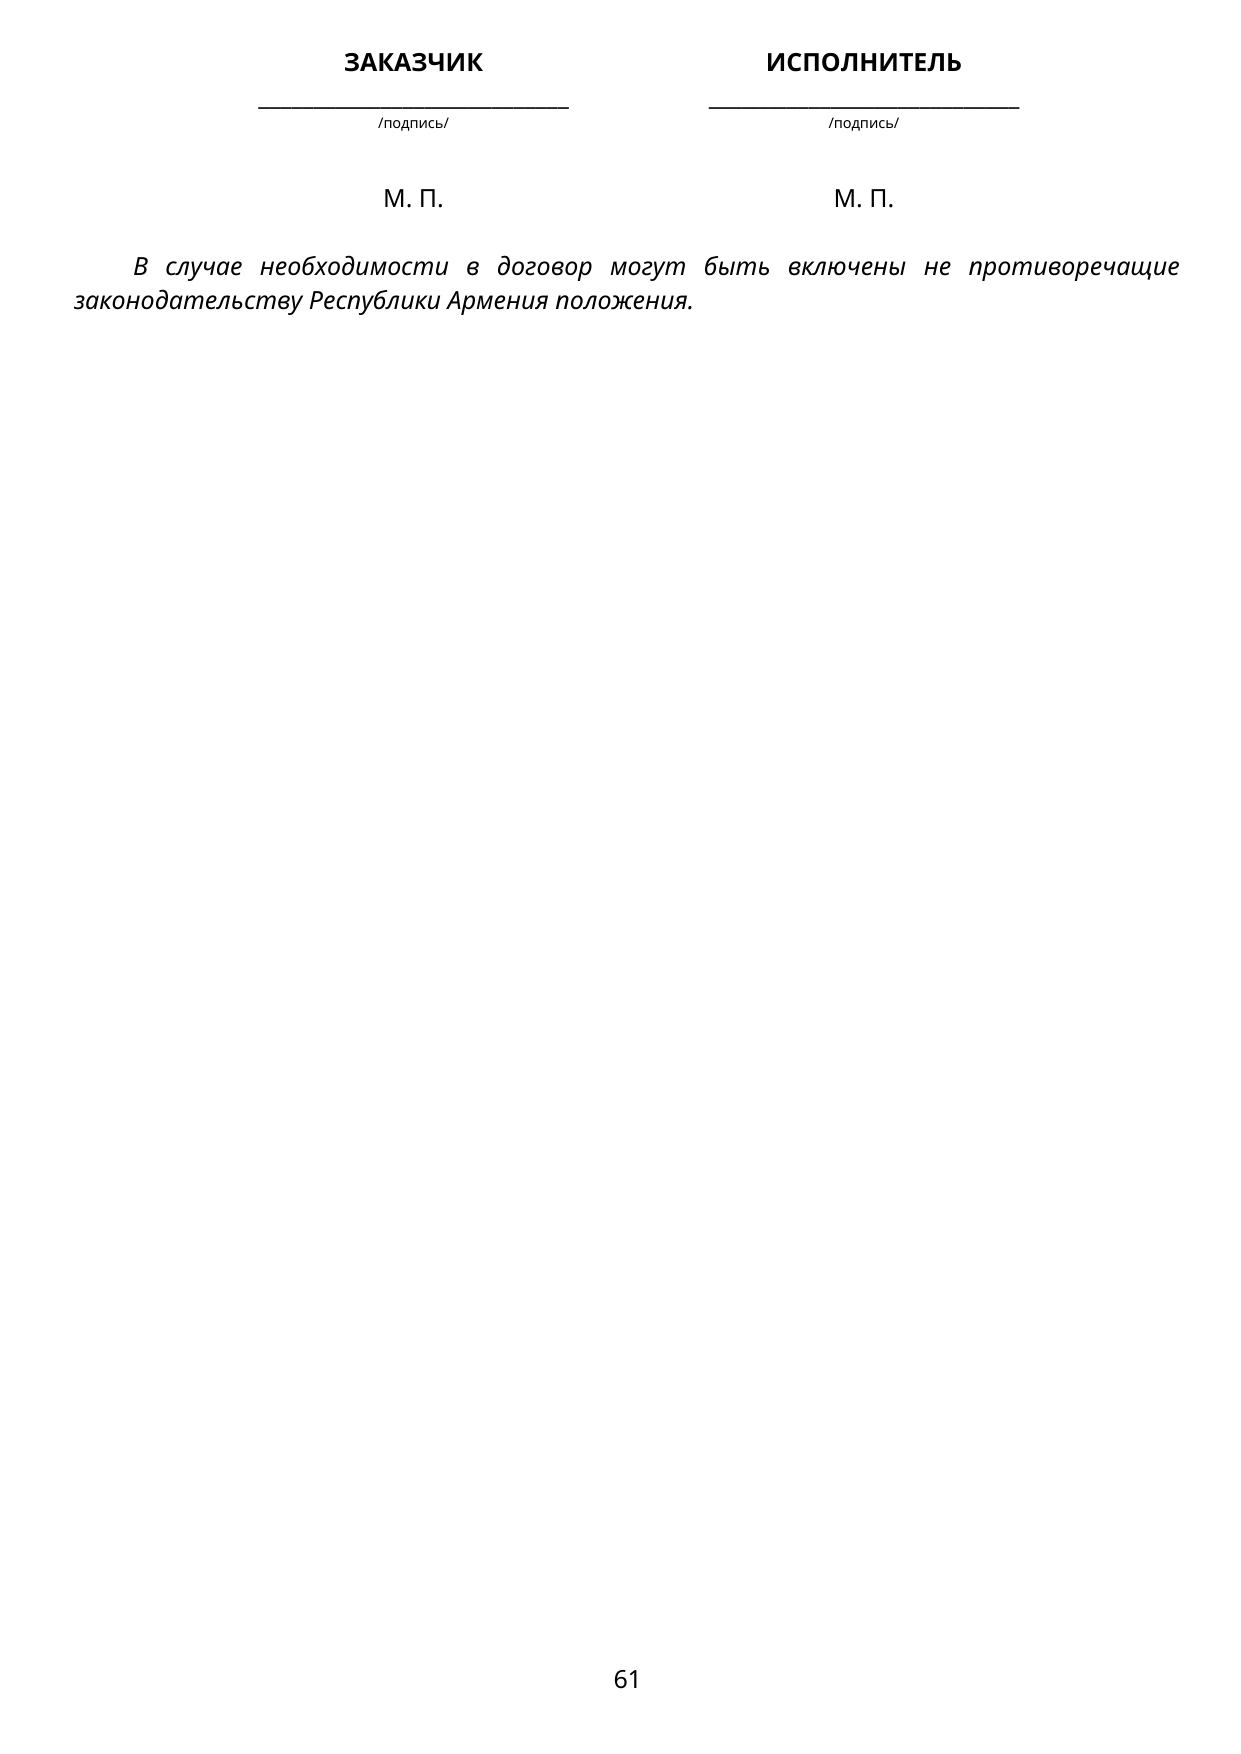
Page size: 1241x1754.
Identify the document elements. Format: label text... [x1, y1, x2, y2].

table_header ИСПОЛНИТЕЛЬ ____________________________ /подпись/ М. П. [650, 44, 1078, 215]
table_header ЗАКАЗЧИК ____________________________ /подпись/ М. П. [177, 44, 649, 215]
text В случае необходимости в договор могут быть включены не противоречащие законодательству Республики Армения положения. [74, 249, 1181, 317]
